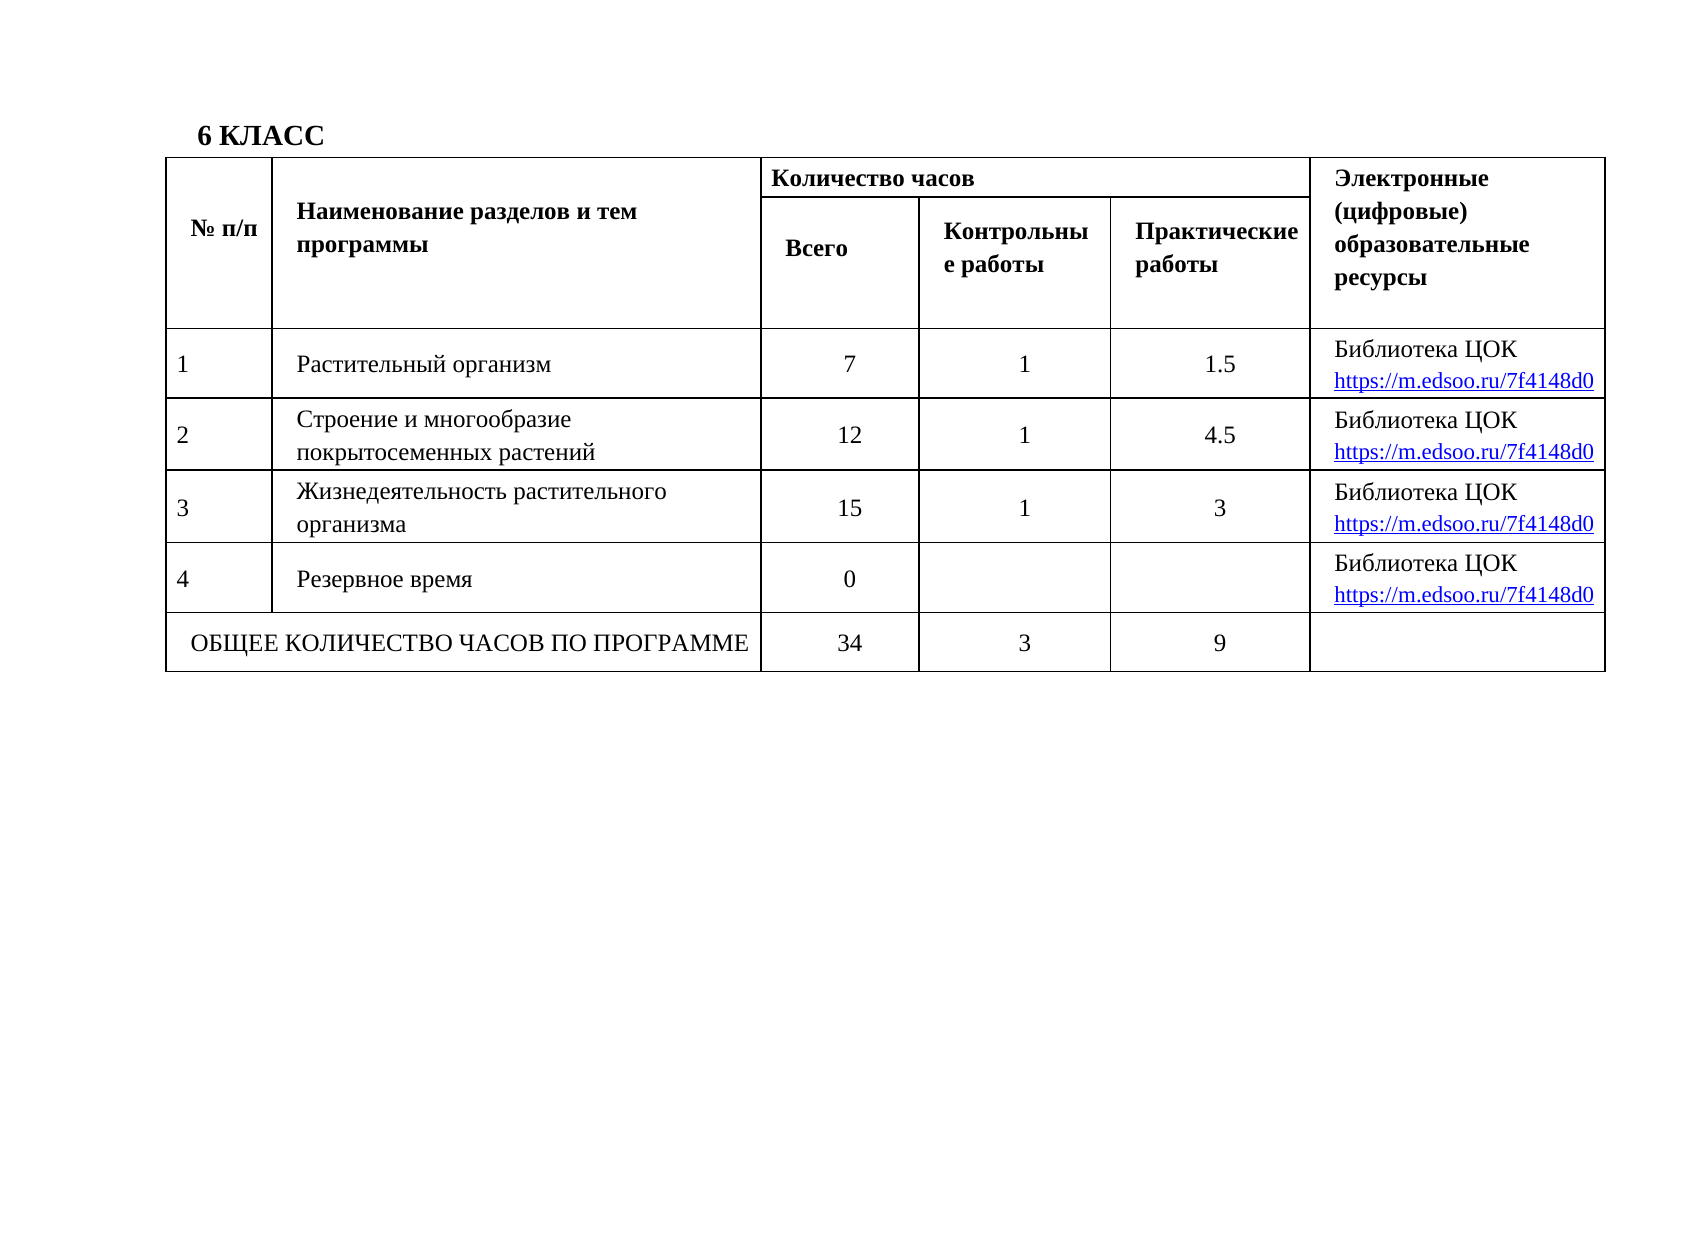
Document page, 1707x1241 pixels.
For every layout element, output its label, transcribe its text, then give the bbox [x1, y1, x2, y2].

table_cell [1111, 543, 1309, 611]
table_cell Резервное время [273, 543, 760, 611]
table_cell 2 [167, 399, 271, 469]
table_cell 12 [762, 399, 918, 469]
table_cell 3 [167, 471, 271, 542]
table_cell Библиотека ЦОК https://m.edsoo.ru/7f4148d0 [1311, 543, 1604, 611]
table_cell 4.5 [1111, 399, 1309, 469]
table_cell Библиотека ЦОК https://m.edsoo.ru/7f4148d0 [1311, 399, 1604, 469]
table_header Наименование разделов и тем программы [273, 158, 760, 327]
table_cell [1311, 613, 1604, 671]
table_cell 3 [920, 613, 1110, 671]
table_cell 0 [762, 543, 918, 611]
table_cell 4 [167, 543, 271, 611]
table_cell Практические работы [1111, 198, 1309, 327]
table_cell 34 [762, 613, 918, 671]
table_cell Растительный организм [273, 329, 760, 397]
table_cell 15 [762, 471, 918, 542]
table_cell 3 [1111, 471, 1309, 542]
table_header № п/п [167, 158, 271, 327]
table_cell 1 [920, 399, 1110, 469]
table_cell Строение и многообразие покрытосеменных растений [273, 399, 760, 469]
table_cell 1 [920, 329, 1110, 397]
table_header Количество часов [762, 158, 1309, 196]
table_cell [920, 543, 1110, 611]
table_cell Всего [762, 198, 918, 327]
table_cell ОБЩЕЕ КОЛИЧЕСТВО ЧАСОВ ПО ПРОГРАММЕ [167, 613, 760, 671]
table_cell Библиотека ЦОК https://m.edsoo.ru/7f4148d0 [1311, 471, 1604, 542]
table_cell 1 [920, 471, 1110, 542]
table_cell 9 [1111, 613, 1309, 671]
table_cell Контрольные работы [920, 198, 1110, 327]
table_cell Библиотека ЦОК https://m.edsoo.ru/7f4148d0 [1311, 329, 1604, 397]
table_cell 7 [762, 329, 918, 397]
table_cell 1 [167, 329, 271, 397]
table_cell Жизнедеятельность растительного организма [273, 471, 760, 542]
table_cell 1.5 [1111, 329, 1309, 397]
table_header Электронные (цифровые) образовательные ресурсы [1311, 158, 1604, 327]
text 6 КЛАСС [190, 118, 1618, 152]
